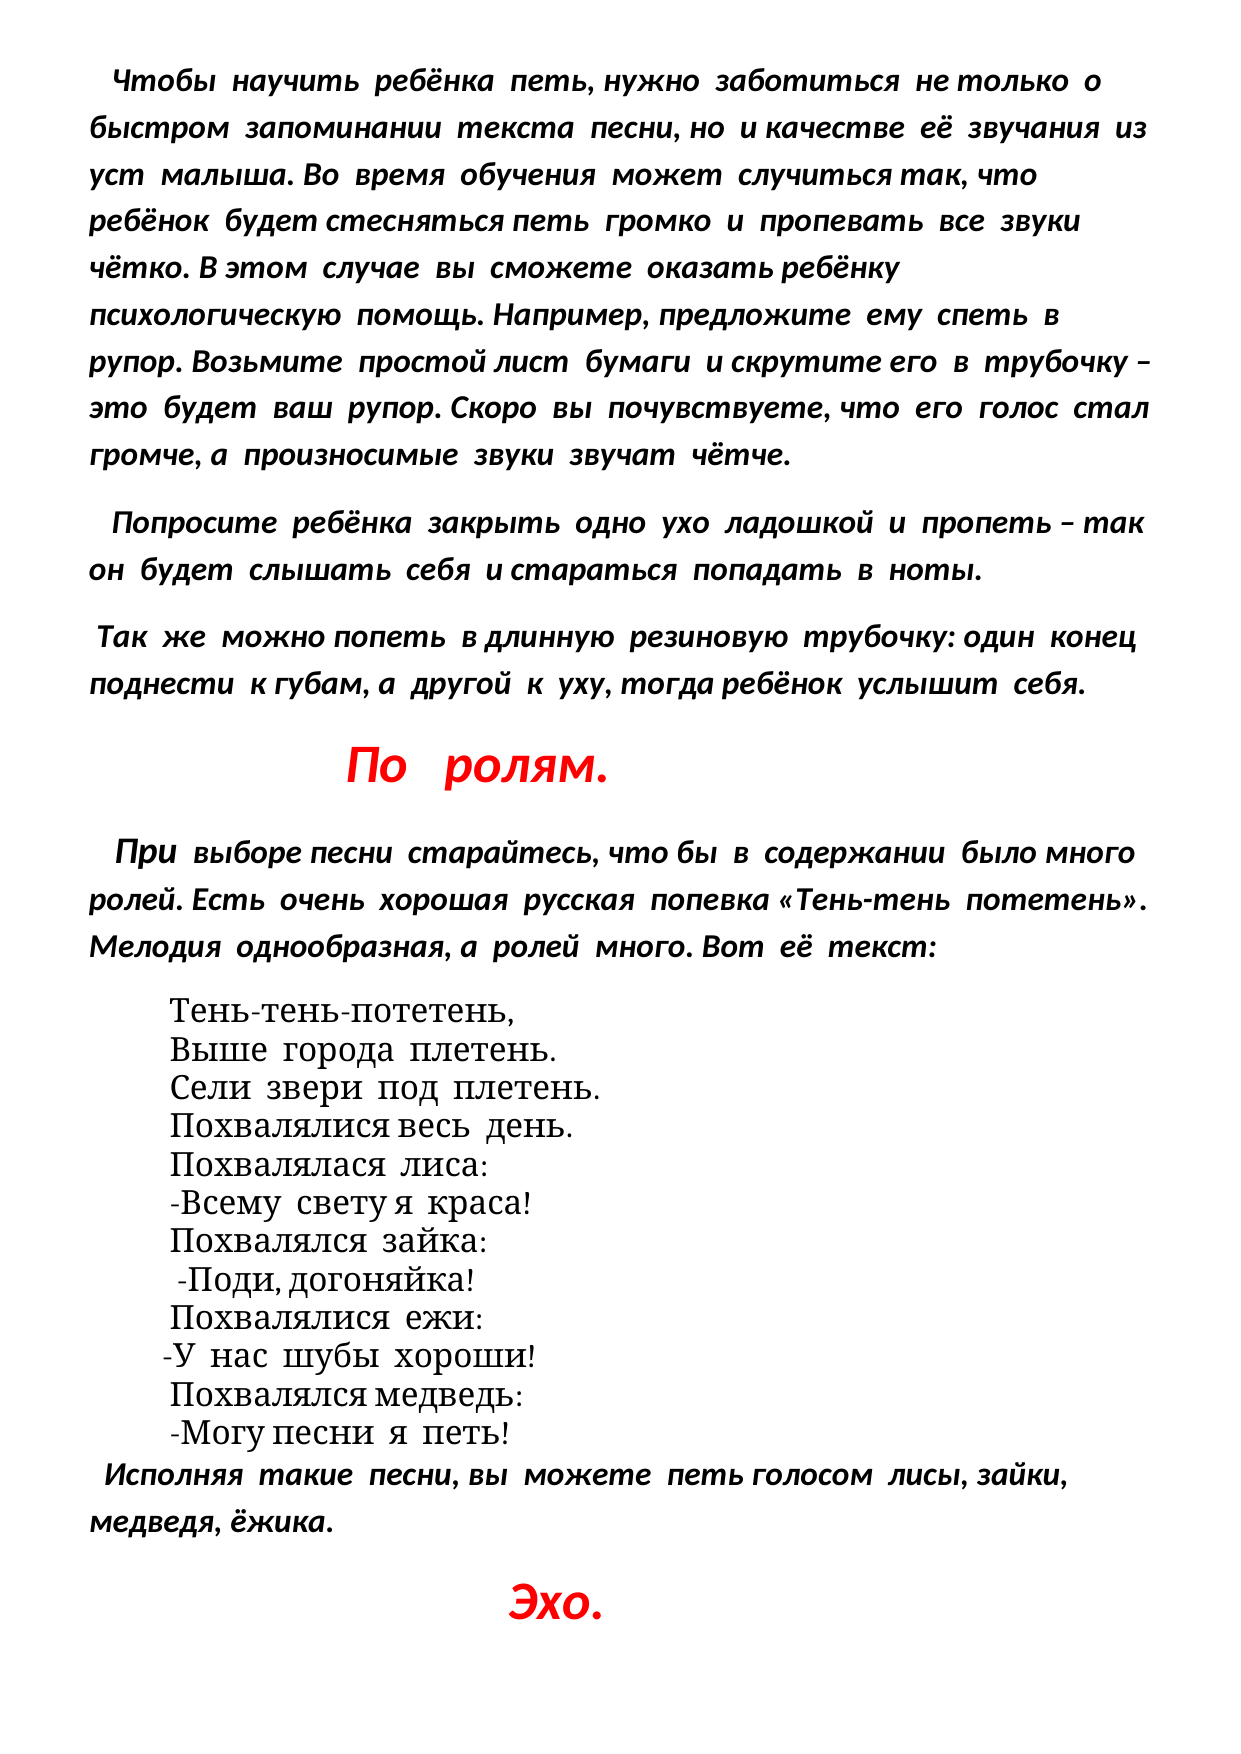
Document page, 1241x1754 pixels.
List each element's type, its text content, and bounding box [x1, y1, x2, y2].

text Похвалялися ежи: [89, 1299, 1165, 1338]
text -У нас шубы хороши! [89, 1338, 1165, 1376]
text При выборе песни старайтесь, что бы в содержании было много ролей. Есть очень хорошая русская попевка «Тень-тень потетень». Мелодия однообразная, а ролей много. Вот её текст: [89, 827, 1165, 966]
text -Поди, догоняйка! [89, 1261, 1165, 1299]
text -Могу песни я петь! [89, 1414, 1165, 1453]
text Попросите ребёнка закрыть одно ухо ладошкой и пропеть – так он будет слышать себя и стараться попадать в ноты. [89, 501, 1165, 588]
text Исполняя такие песни, вы можете петь голосом лисы, зайки, медведя, ёжика. [89, 1453, 1165, 1540]
text Похвалялся зайка: [89, 1223, 1165, 1261]
text Чтобы научить ребёнка петь, нужно заботиться не только о быстром запоминании текста песни, но и качестве её звучания из уст малыша. Во время обучения может случиться так, что ребёнок будет стесняться петь громко и пропевать все звуки чётко. В этом случае вы сможете оказать ребёнку психологическую помощь. Например, предложите ему спеть в рупор. Возьмите простой лист бумаги и скрутите его в трубочку – это будет ваш рупор. Скоро вы почувствуете, что его голос стал громче, а произносимые звуки звучат чётче. [89, 59, 1165, 474]
text Выше города плетень. [89, 1031, 1165, 1069]
text Эхо. [89, 1567, 1165, 1633]
text По ролям. [89, 730, 1165, 796]
text Тень-тень-потетень, [89, 993, 1165, 1031]
text Сели звери под плетень. [89, 1069, 1165, 1108]
text Так же можно попеть в длинную резиновую трубочку: один конец поднести к губам, а другой к уху, тогда ребёнок услышит себя. [89, 615, 1165, 703]
text Похвалялися весь день. [89, 1108, 1165, 1146]
text Похвалялася лиса: [89, 1146, 1165, 1184]
text -Всему свету я краса! [89, 1184, 1165, 1223]
text Похвалялся медведь: [89, 1376, 1165, 1414]
